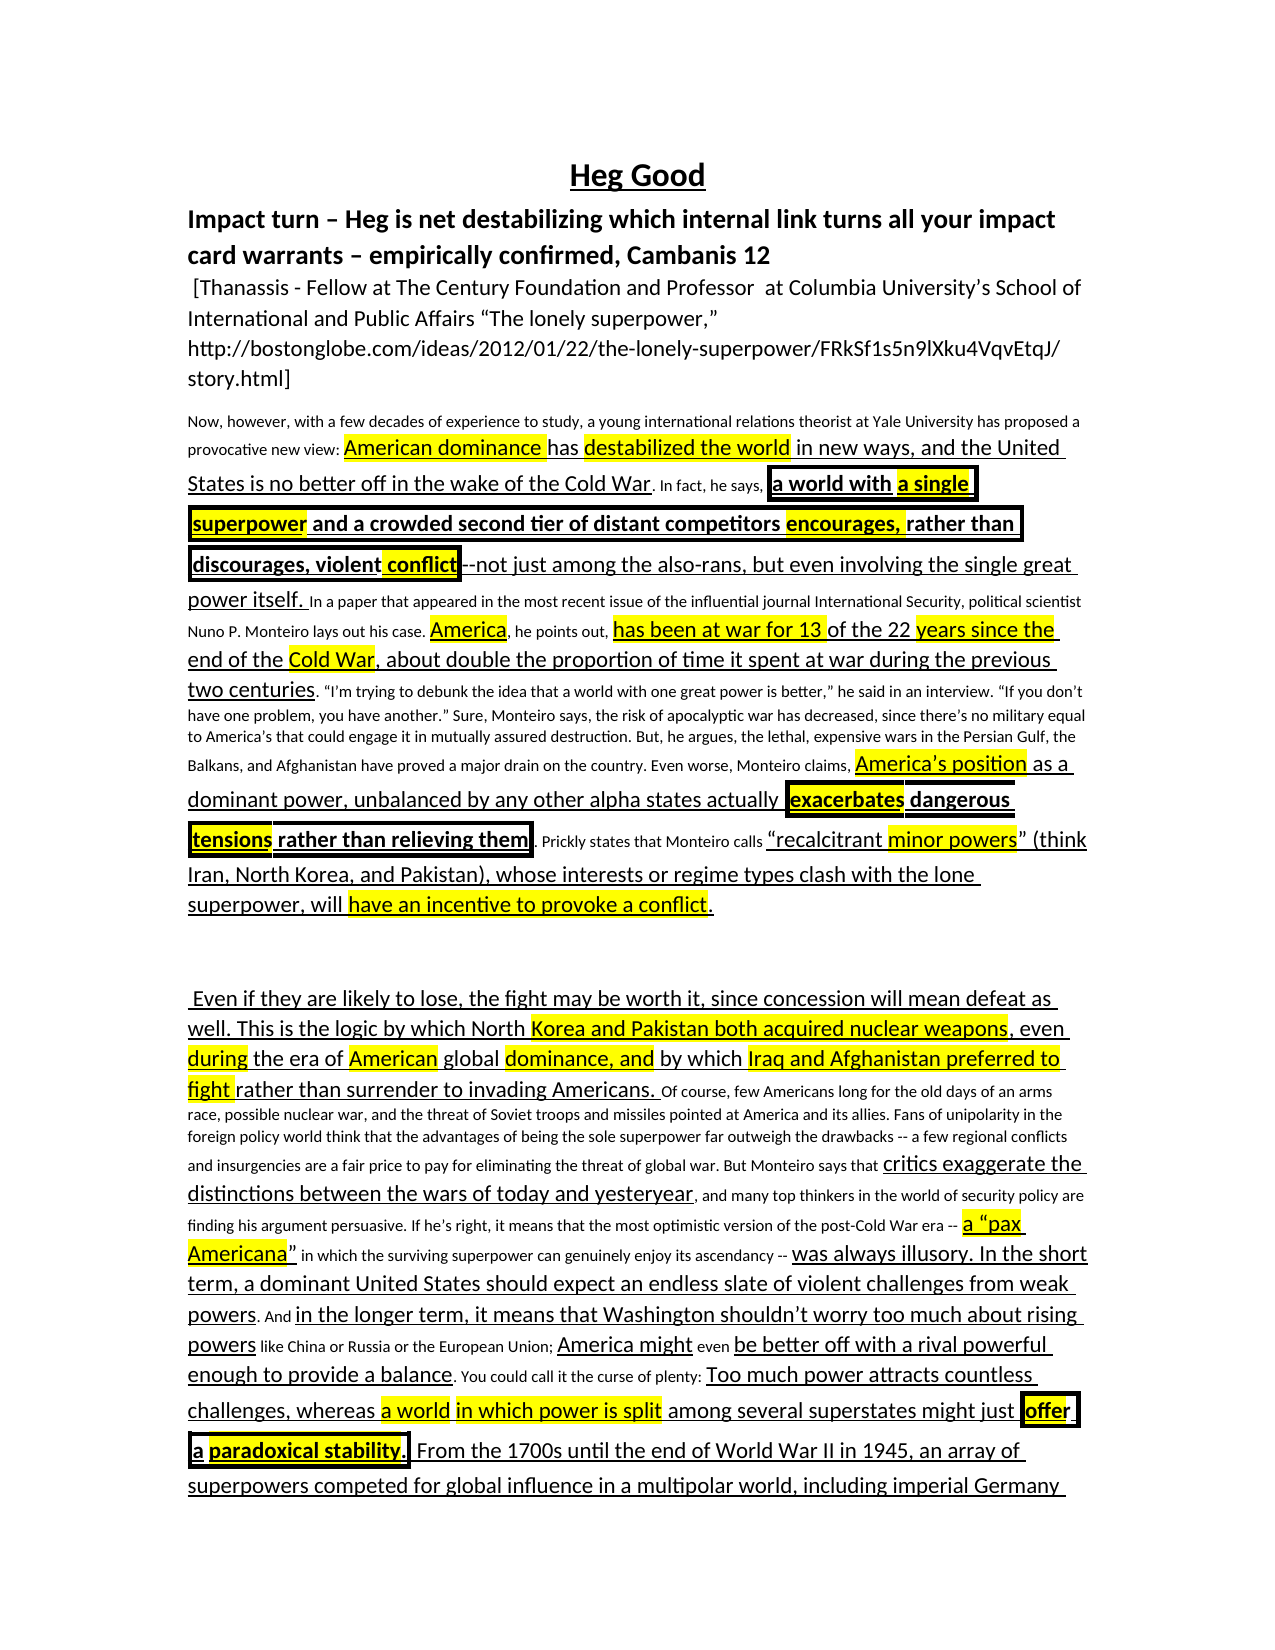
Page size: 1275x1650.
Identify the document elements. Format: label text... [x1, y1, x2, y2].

text Now, however, with a few decades of experience to study, a young international relations theorist at Yale University has proposed a provocative new view: American dominance has destabilized the world in new ways, and the United States is no better off in the wake of the Cold War. In fact, he says, a world with a single superpower and a crowded second tier of distant competitors encourages, rather than discourages, violent conflict--not just among the also-rans, but even involving the single great power itself. In a paper that appeared in the most recent issue of the influential journal International Security, political scientist Nuno P. Monteiro lays out his case. America, he points out, has been at war for 13 of the 22 years since the end of the Cold War, about double the proportion of time it spent at war during the previous two centuries. “I’m trying to debunk the idea that a world with one great power is better,” he said in an interview. “If you don’t have one problem, you have another.” Sure, Monteiro says, the risk of apocalyptic war has decreased, since there’s no military equal to America’s that could engage it in mutually assured destruction. But, he argues, the lethal, expensive wars in the Persian Gulf, the Balkans, and Afghanistan have proved a major drain on the country. Even worse, Monteiro claims, America’s position as a dominant power, unbalanced by any other alpha states actually exacerbates dangerous tensions rather than relieving them. Prickly states that Monteiro calls “recalcitrant minor powers” (think Iran, North Korea, and Pakistan), whose interests or regime types clash with the lone superpower, will have an incentive to provoke a conflict. [187, 411, 1087, 918]
subtitle Heg Good [187, 154, 1087, 195]
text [187, 984, 1087, 1499]
text [Thanassis - Fellow at The Century Foundation and Professor at Columbia University’s School of International and Public Affairs “The lonely superpower,” http://bostonglobe.com/ideas/2012/01/22/the-lonely-superpower/FRkSf1s5n9lXku4VqvEtqJ/story.html] [187, 273, 1087, 392]
subtitle Impact turn – Heg is net destabilizing which internal link turns all your impact card warrants – empirically confirmed, Cambanis 12 [187, 202, 1087, 271]
